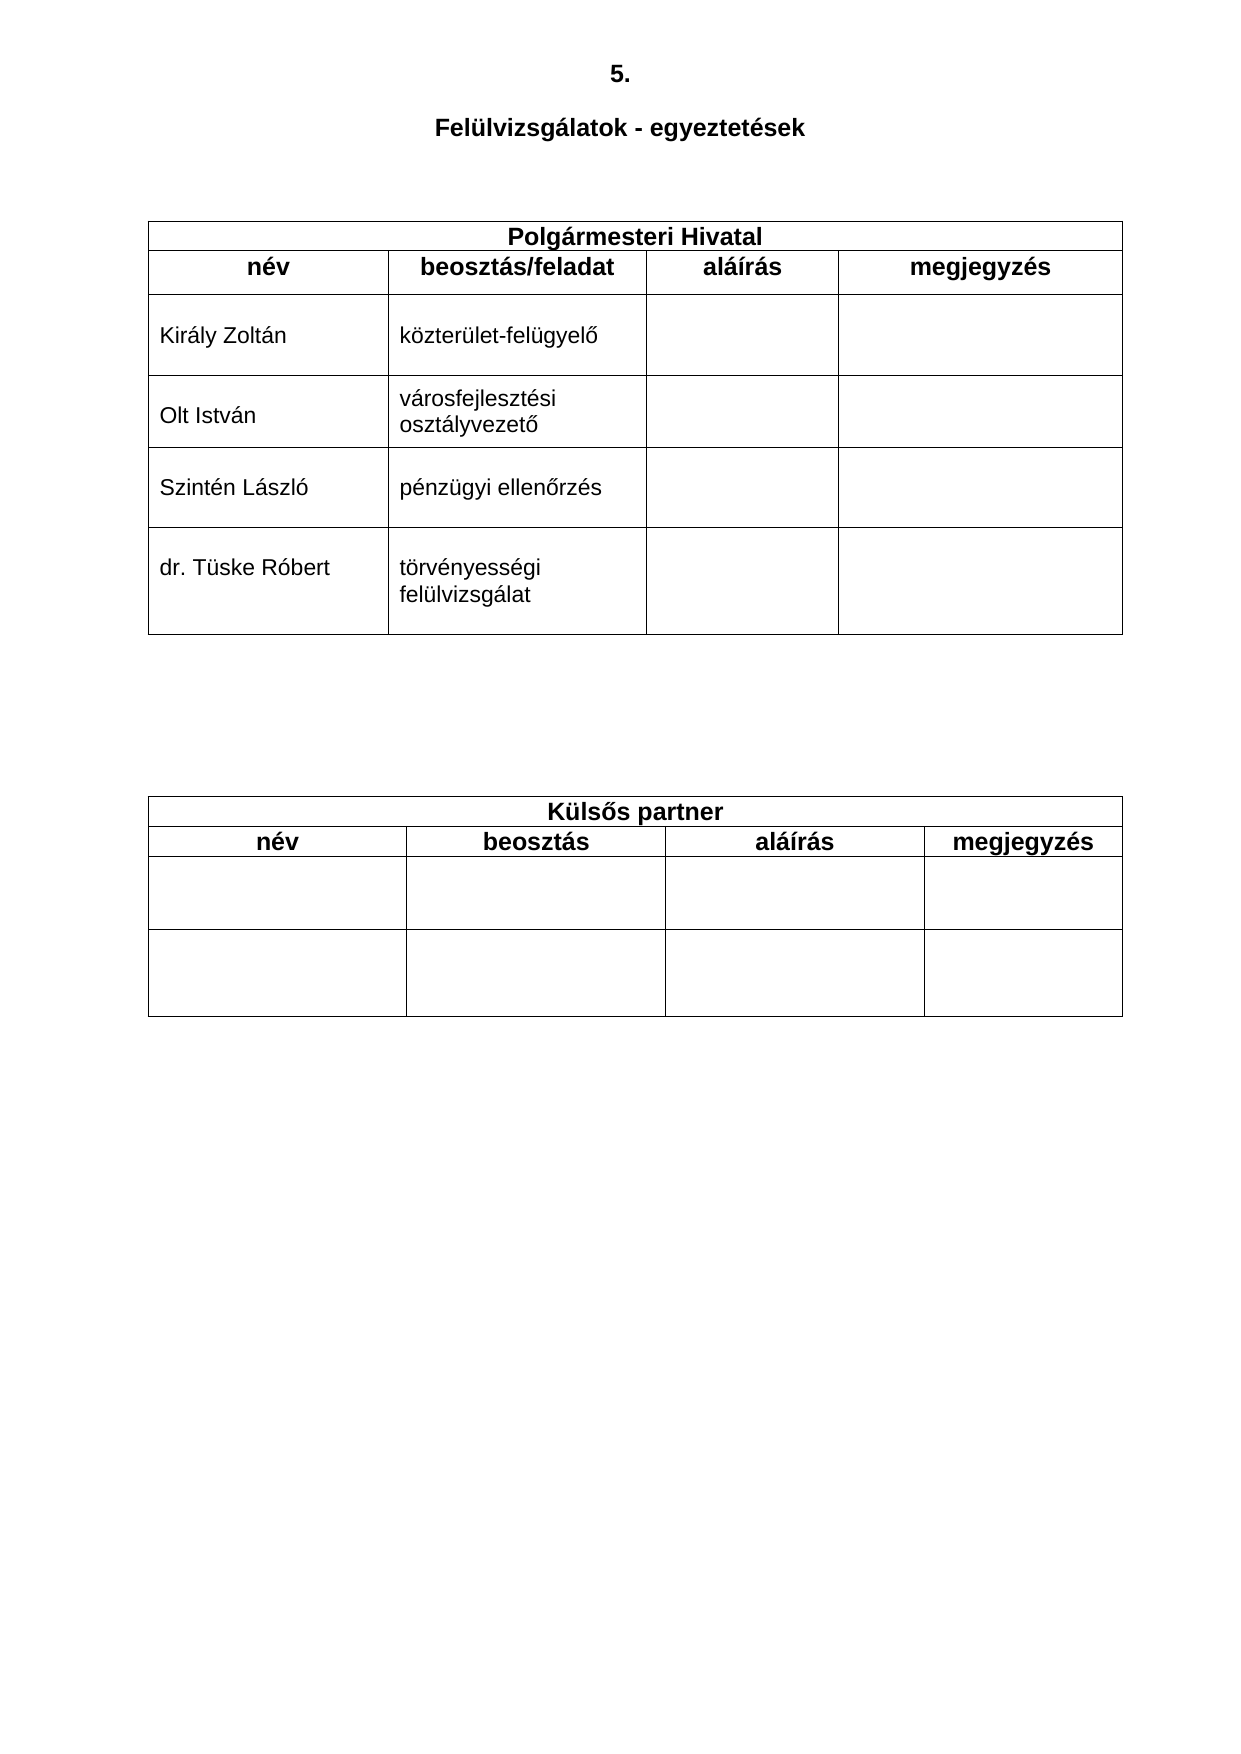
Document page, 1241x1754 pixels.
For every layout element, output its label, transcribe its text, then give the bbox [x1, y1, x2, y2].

text 5. [148, 59, 1093, 88]
table_cell [647, 448, 838, 527]
table_cell városfejlesztési osztályvezető [389, 376, 646, 447]
table_cell aláírás [666, 827, 924, 856]
table_cell [839, 295, 1122, 374]
table_cell név [149, 827, 406, 856]
table_cell [647, 528, 838, 633]
table_cell közterület-felügyelő [389, 295, 646, 374]
table_cell törvényességi felülvizsgálat [389, 528, 646, 633]
table_cell [925, 857, 1122, 929]
table_cell [839, 448, 1122, 527]
table_cell [407, 857, 665, 929]
table_cell Szintén László [149, 448, 388, 527]
table_cell Király Zoltán [149, 295, 388, 374]
table_cell [666, 857, 924, 929]
table_cell név [149, 251, 388, 294]
table_cell dr. Tüske Róbert [149, 528, 388, 633]
table_cell aláírás [647, 251, 838, 294]
table_cell [666, 930, 924, 1016]
table_cell beosztás [407, 827, 665, 856]
table_cell pénzügyi ellenőrzés [389, 448, 646, 527]
table_cell [149, 857, 406, 929]
table_cell [149, 930, 406, 1016]
table_cell [839, 376, 1122, 447]
table_cell [647, 376, 838, 447]
table_header Külsős partner [149, 797, 1122, 826]
table_cell [407, 930, 665, 1016]
text Felülvizsgálatok - egyeztetések [148, 113, 1093, 142]
table_cell [925, 930, 1122, 1016]
table_header Polgármesteri Hivatal [149, 222, 1122, 250]
table_cell beosztás/feladat [389, 251, 646, 294]
table_cell [647, 295, 838, 374]
table_cell megjegyzés [925, 827, 1122, 856]
table_cell megjegyzés [839, 251, 1122, 294]
table_cell [839, 528, 1122, 633]
table_cell Olt István [149, 376, 388, 447]
